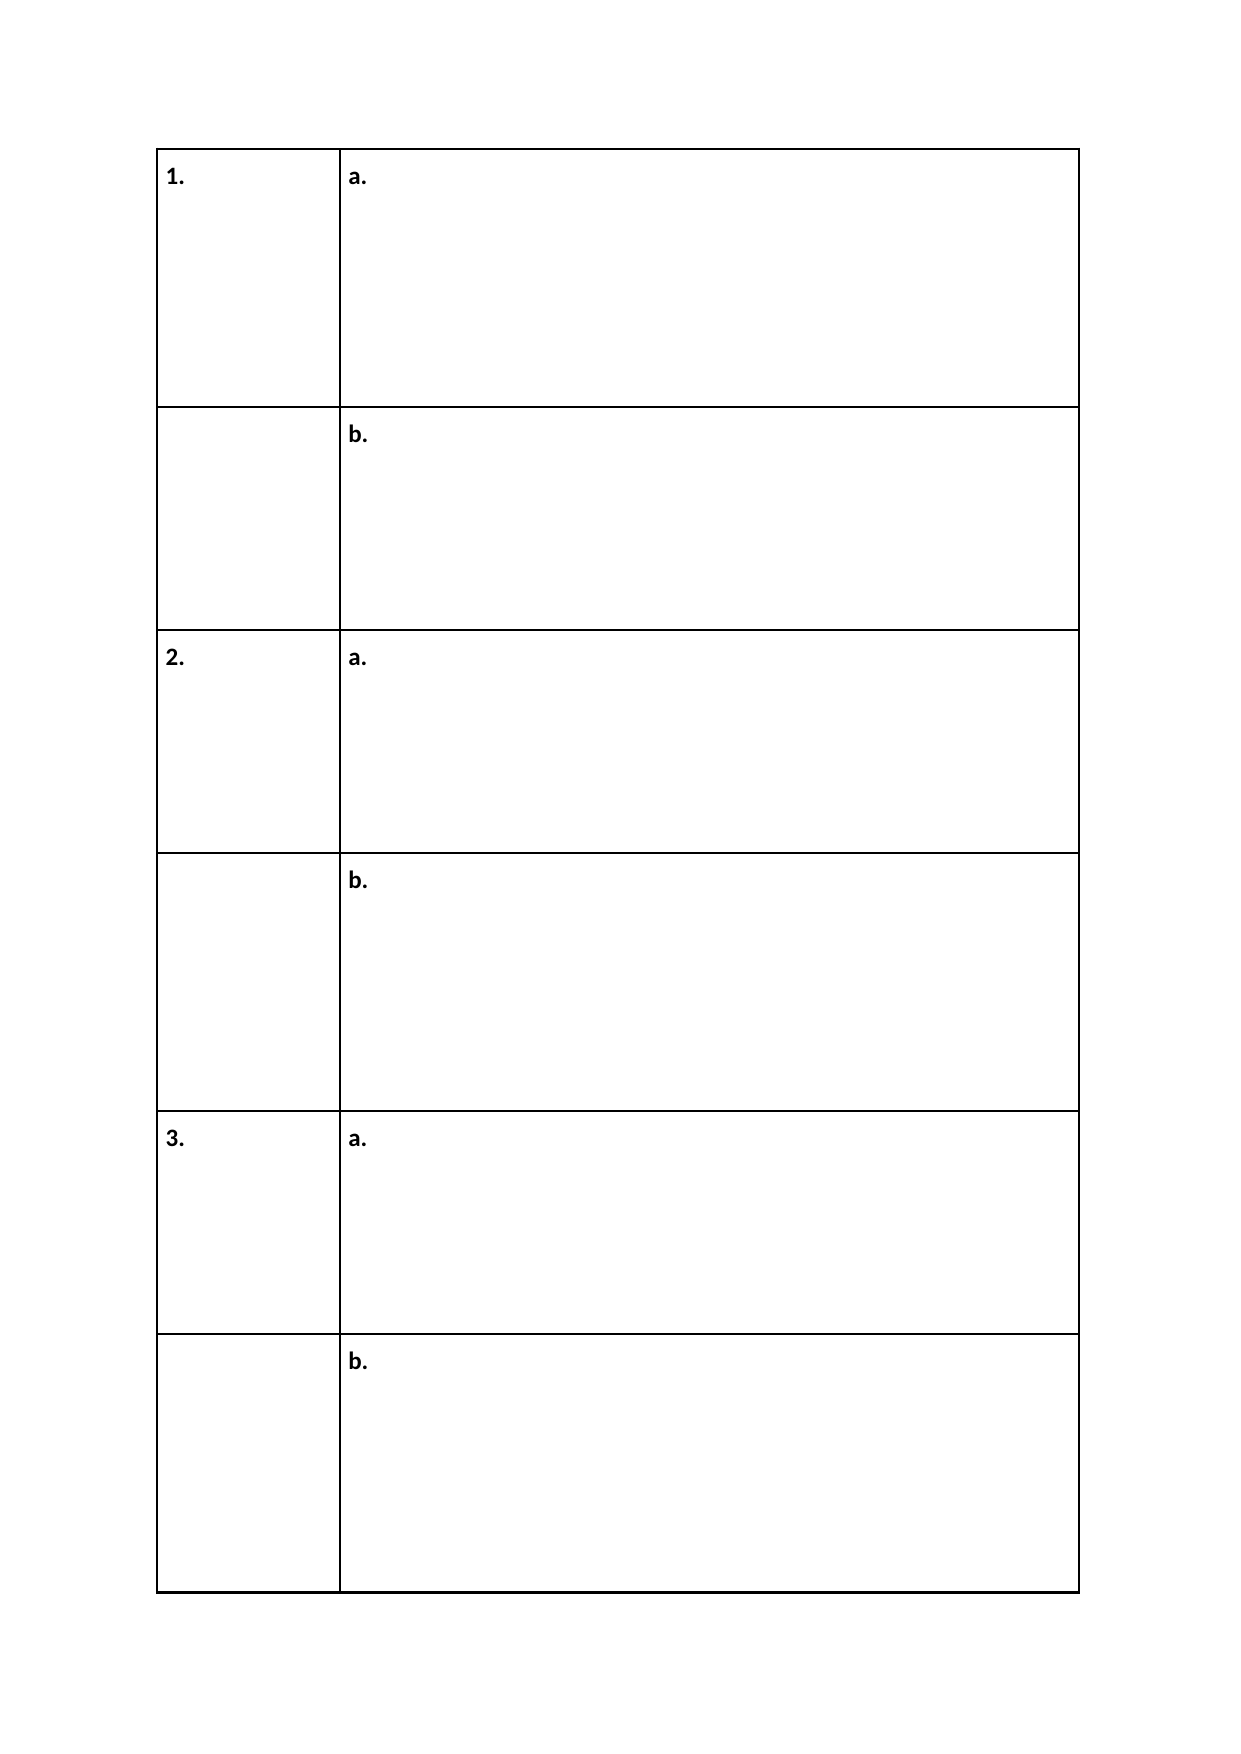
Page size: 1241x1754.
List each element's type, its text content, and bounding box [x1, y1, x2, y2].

table_cell [158, 1335, 339, 1591]
table_cell [158, 408, 339, 629]
table_cell a. [341, 1112, 1078, 1333]
table_cell 2. [158, 631, 339, 852]
table_cell b. [341, 408, 1078, 629]
table_cell a. [341, 150, 1078, 406]
table_cell b. [341, 1335, 1078, 1591]
table_cell 1. [158, 150, 339, 406]
table_cell b. [341, 854, 1078, 1110]
table_cell a. [341, 631, 1078, 852]
table_cell 3. [158, 1112, 339, 1333]
table_cell [158, 854, 339, 1110]
